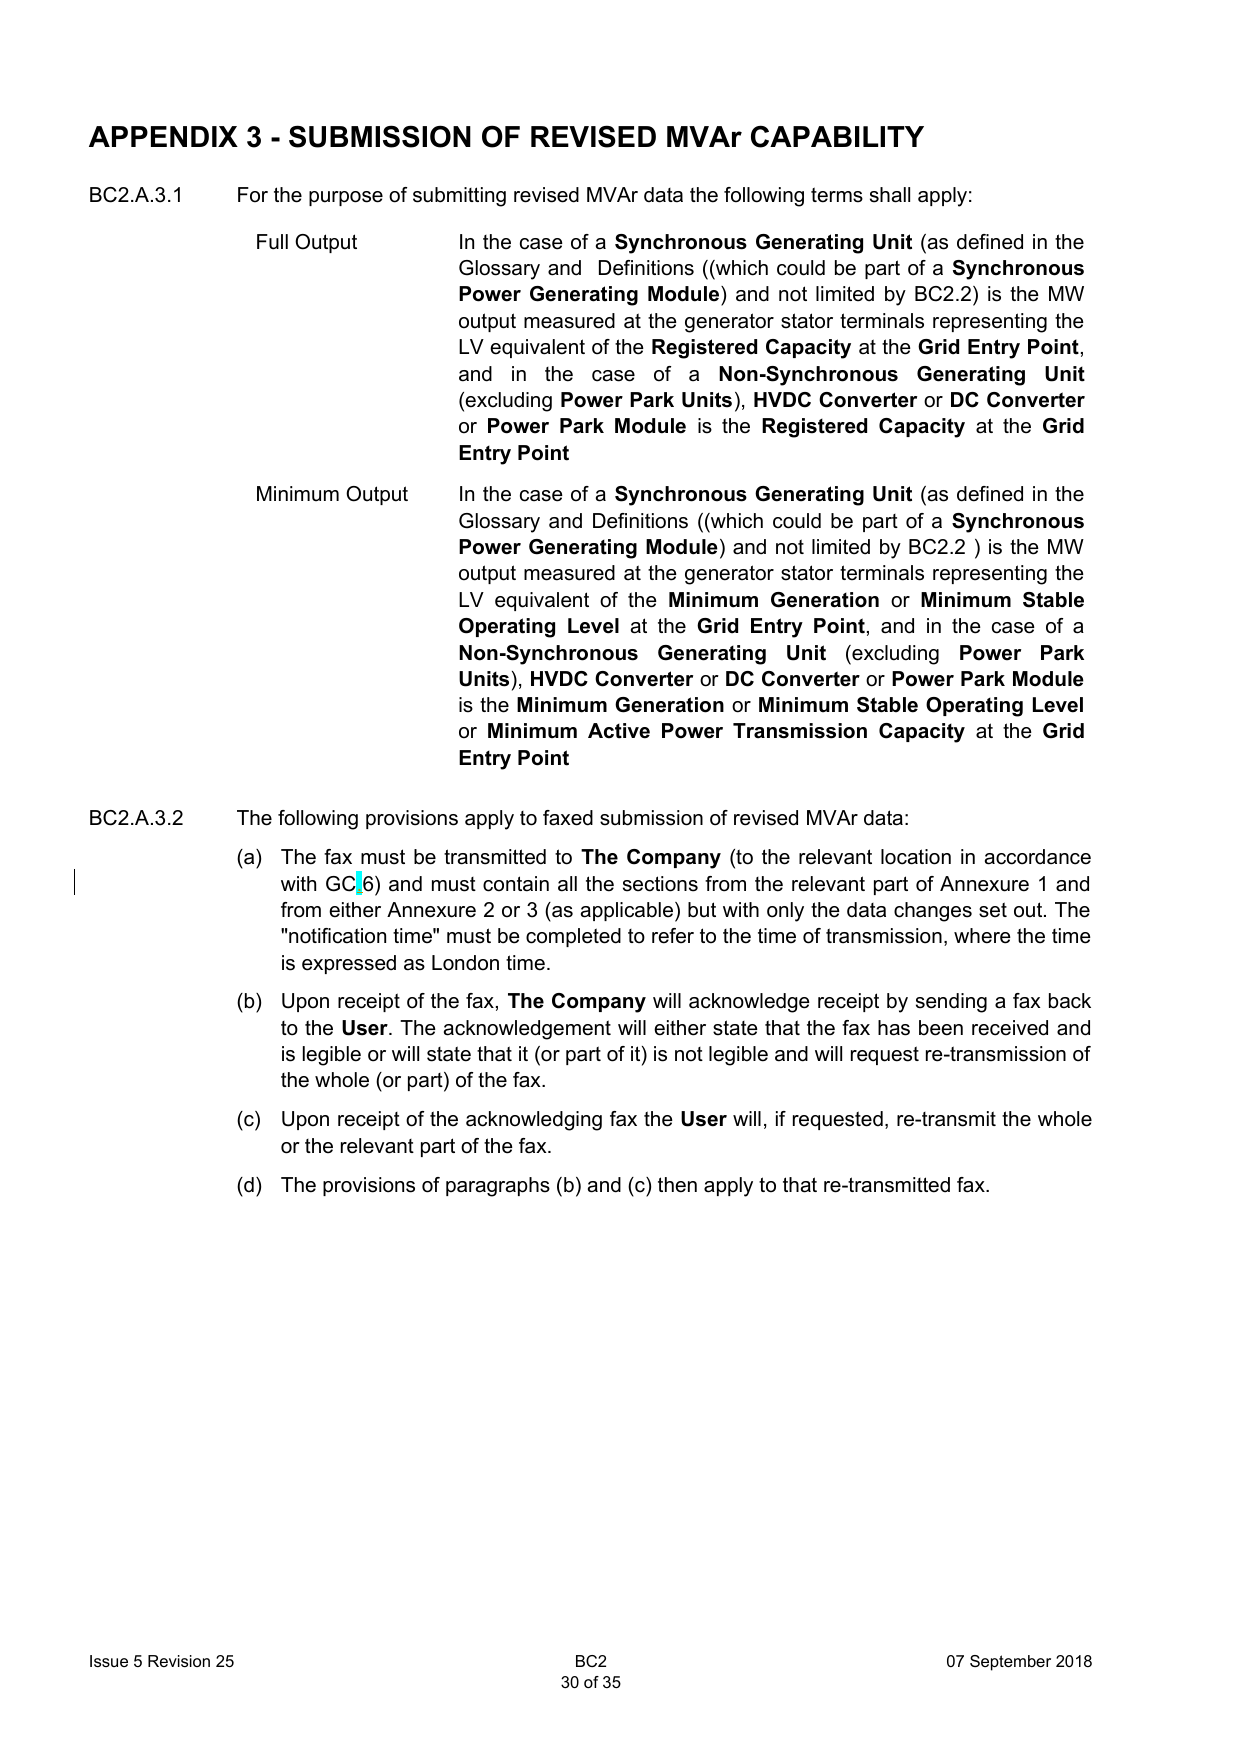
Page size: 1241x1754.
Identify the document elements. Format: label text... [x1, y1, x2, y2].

table_cell Minimum Output [248, 475, 450, 780]
table_cell In the case of a Synchronous Generating Unit (as defined in the Glossary and Definitions ((which could be part of a Synchronous Power Generating Module) and not limited by BC2.2 ) is the MW output measured at the generator stator terminals representing the LV equivalent of the Minimum Generation or Minimum Stable Operating Level at the Grid Entry Point, and in the case of a Non-Synchronous Generating Unit (excluding Power Park Units), HVDC Converter or DC Converter or Power Park Module is the Minimum Generation or Minimum Stable Operating Level or Minimum Active Power Transmission Capacity at the Grid Entry Point [450, 475, 1092, 780]
table_header Full Output [248, 222, 450, 474]
text (c) Upon receipt of the acknowledging fax the User will, if requested, re-transmit the whole or the relevant part of the fax. [236, 1107, 1092, 1157]
text (b) Upon receipt of the fax, The Company will acknowledge receipt by sending a fax back to the User. The acknowledgement will either state that the fax has been received and is legible or will state that it (or part of it) is not legible and will request re-transmission of the whole (or part) of the fax. [236, 989, 1092, 1092]
text (a) The fax must be transmitted to The Company (to the relevant location in accordance with GC6) and must contain all the sections from the relevant part of Annexure 1 and from either Annexure 2 or 3 (as applicable) but with only the data changes set out. The "notification time" must be completed to refer to the time of transmission, where the time is expressed as London time. [236, 845, 1092, 974]
table_header In the case of a Synchronous Generating Unit (as defined in the Glossary and Definitions ((which could be part of a Synchronous Power Generating Module) and not limited by BC2.2) is the MW output measured at the generator stator terminals representing the LV equivalent of the Registered Capacity at the Grid Entry Point, and in the case of a Non-Synchronous Generating Unit (excluding Power Park Units), HVDC Converter or DC Converter or Power Park Module is the Registered Capacity at the Grid Entry Point [450, 222, 1092, 474]
text BC2.A.3.2 The following provisions apply to faxed submission of revised MVAr data: [89, 806, 1092, 830]
text APPENDIX 3 - SUBMISSION OF REVISED MVAr CAPABILITY [89, 120, 1092, 153]
text (d) The provisions of paragraphs (b) and (c) then apply to that re-transmitted fax. [236, 1172, 1092, 1196]
text BC2.A.3.1 For the purpose of submitting revised MVAr data the following terms shall apply: [89, 183, 1092, 207]
